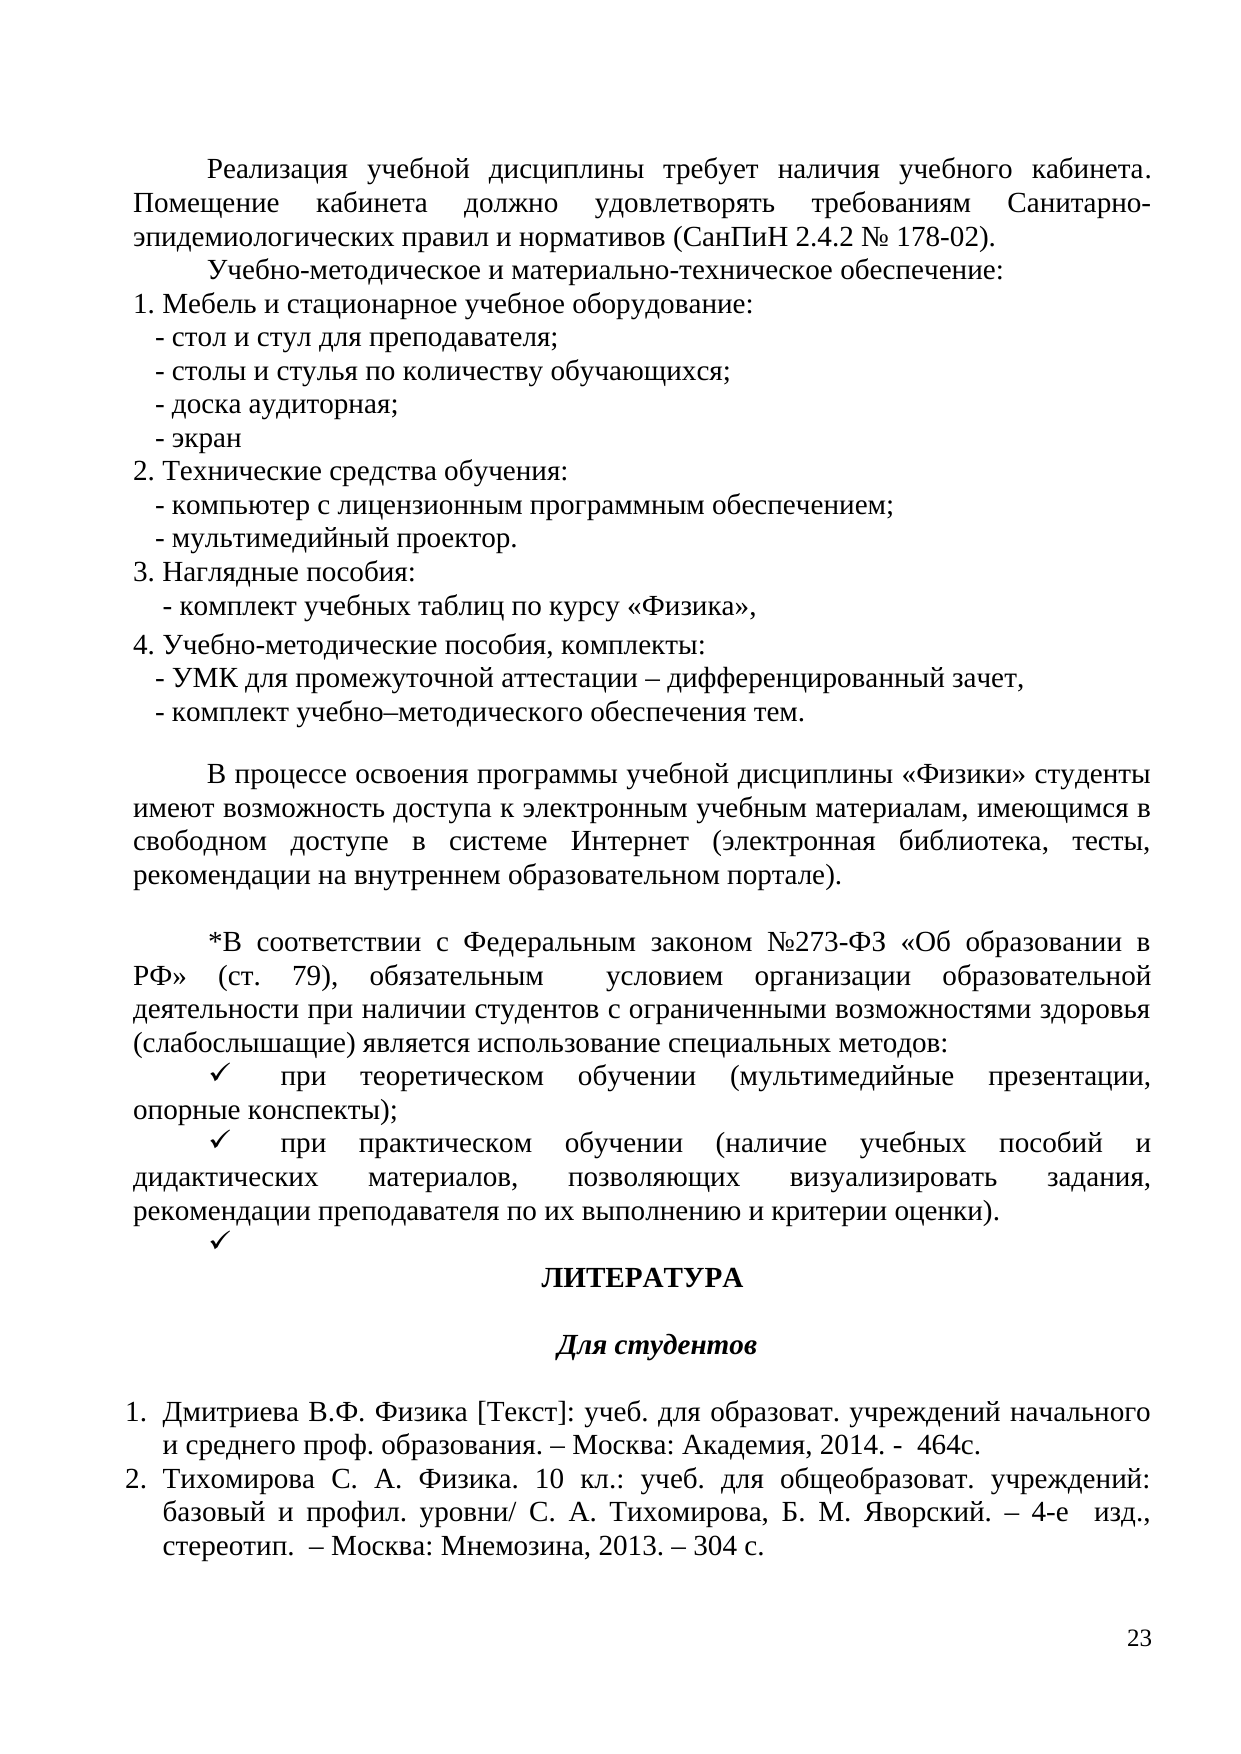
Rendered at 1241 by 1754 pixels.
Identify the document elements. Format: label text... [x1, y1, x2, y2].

text Учебно-методическое и материально-техническое обеспечение: [133, 252, 1152, 286]
text 1. Мебель и стационарное учебное оборудование: [133, 286, 1152, 319]
text Реализация учебной дисциплины требует наличия учебного кабинета. Помещение кабинета должно удовлетворять требованиям Санитарно-эпидемиологических правил и нормативов (СанПиН 2.4.2 № 178-02). [133, 152, 1152, 252]
text *В соответствии с Федеральным законом №273-ФЗ «Об образовании в РФ» (ст. 79), обязательным условием организации образовательной деятельности при наличии студентов с ограниченными возможностями здоровья (слабослышащие) является использование специальных методов: [133, 924, 1152, 1058]
text - столы и стулья по количеству обучающихся; [133, 353, 1152, 386]
text - мультимедийный проектор. [133, 521, 1152, 554]
text Для студентов [162, 1327, 1152, 1360]
text - УМК для промежуточной аттестации – дифференцированный зачет, [133, 661, 1152, 694]
text 2. Технические средства обучения: [133, 453, 1152, 487]
text - стол и стул для преподавателя; [133, 319, 1152, 353]
text В процессе освоения программы учебной дисциплины «Физики» студенты имеют возможность доступа к электронным учебным материалам, имеющимся в свободном доступе в системе Интернет (электронная библиотека, тесты, рекомендации на внутреннем образовательном портале). [133, 756, 1152, 891]
list Тихомирова С. А. Физика. 10 кл.: учеб. для общеобразоват. учреждений: базовый и профил. уровни/ С. А. Тихомирова, Б. М. Яворский. – 4-е изд., стереотип. – Москва: Мнемозина, 2013. – 304 с. [125, 1461, 1152, 1562]
list при практическом обучении (наличие учебных пособий и дидактических материалов, позволяющих визуализировать задания, рекомендации преподавателя по их выполнению и критерии оценки). [133, 1125, 1152, 1226]
subtitle ЛИТЕРАТУРА [133, 1260, 1152, 1293]
text - компьютер с лицензионным программным обеспечением; [133, 487, 1152, 521]
text - комплект учебно–методического обеспечения тем. [133, 694, 1152, 728]
text - комплект учебных таблиц по курсу «Физика», [133, 588, 1152, 621]
list при теоретическом обучении (мультимедийные презентации, опорные конспекты); [133, 1058, 1152, 1125]
text 3. Наглядные пособия: [133, 554, 1152, 588]
text 4. Учебно-методические пособия, комплекты: [133, 627, 1152, 661]
text - доска аудиторная; [133, 386, 1152, 420]
list Дмитриева В.Ф. Физика [Текст]: учеб. для образоват. учреждений начального и среднего проф. образования. – Москва: Академия, 2014. - 464с. [125, 1394, 1152, 1461]
text - экран [133, 420, 1152, 453]
